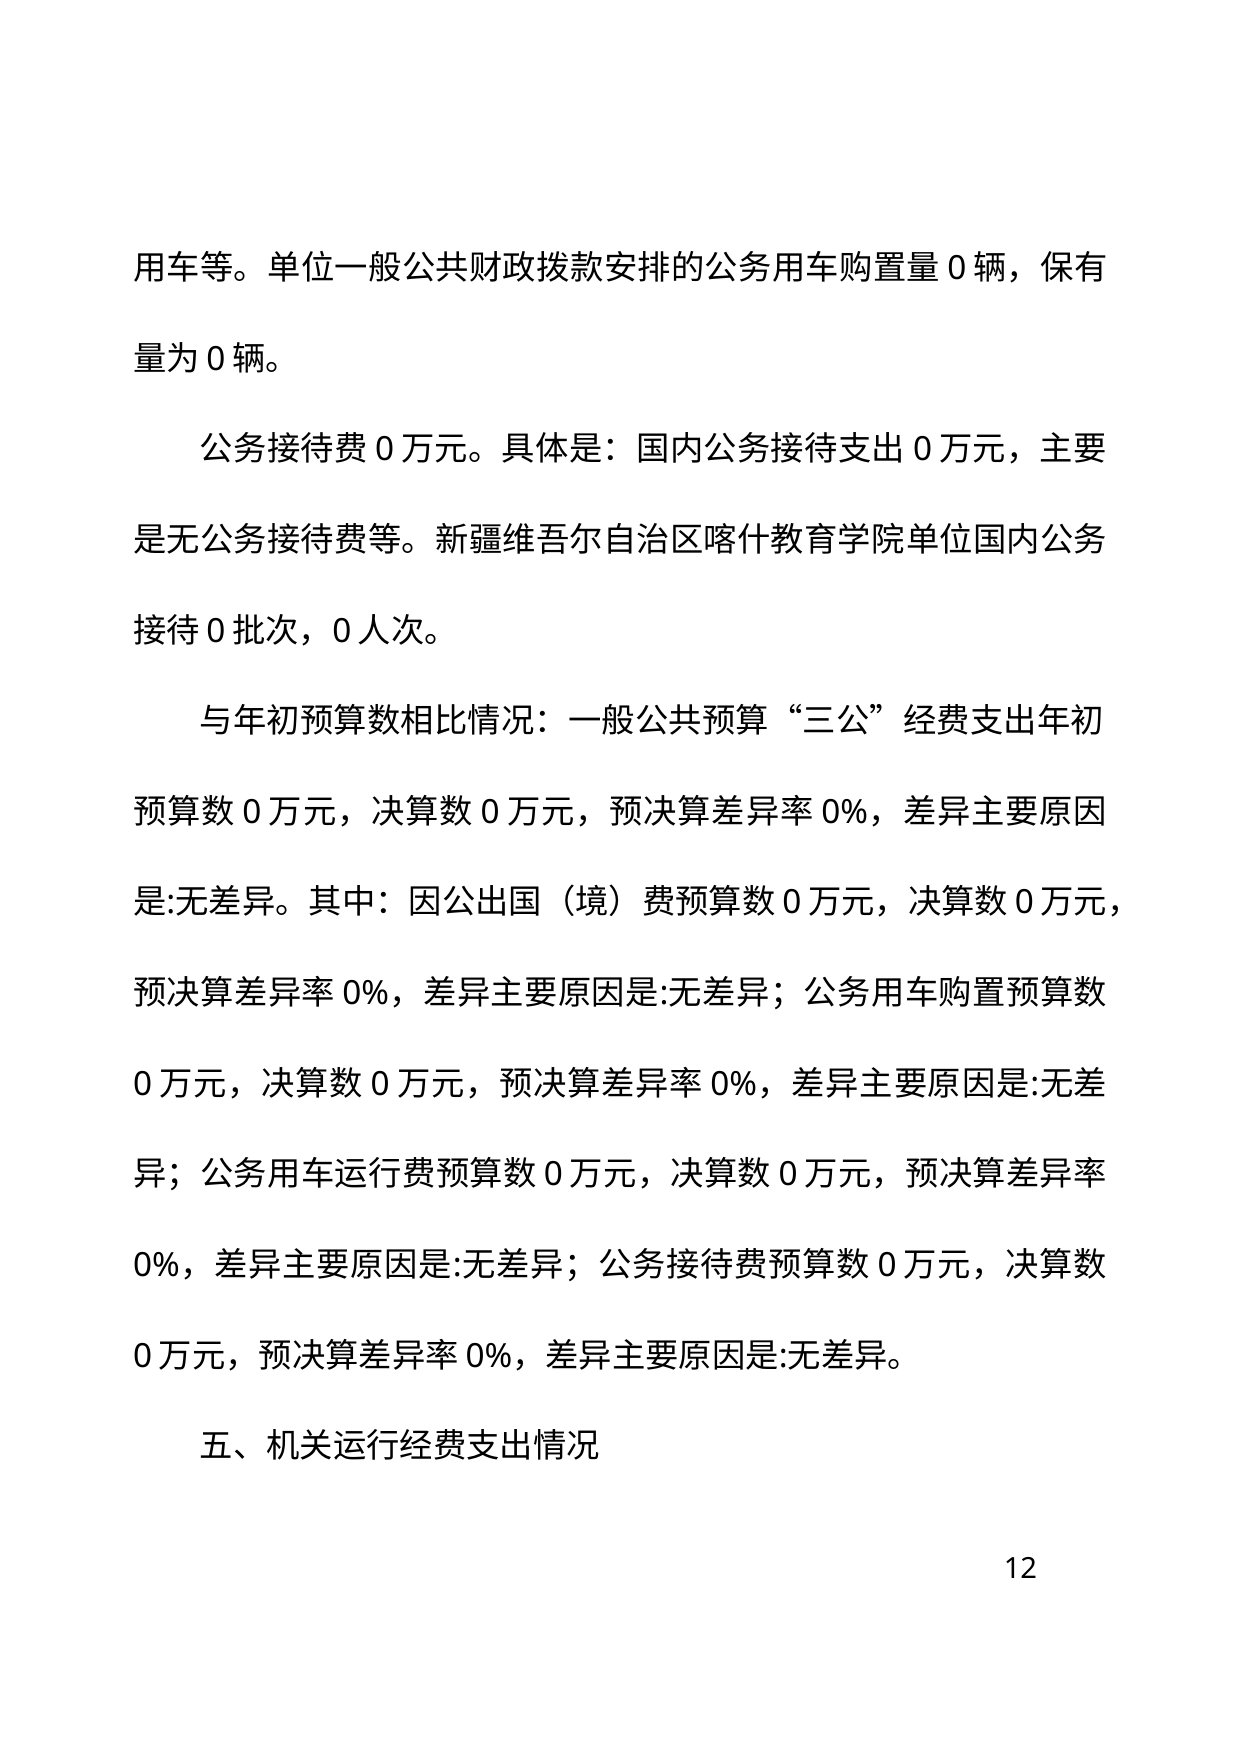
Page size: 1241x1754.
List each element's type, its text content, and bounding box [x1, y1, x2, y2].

text 五、机关运行经费支出情况 [133, 1398, 1107, 1489]
text 与年初预算数相比情况：一般公共预算“三公”经费支出年初预算数0万元，决算数0万元，预决算差异率0%，差异主要原因是:无差异。其中：因公出国（境）费预算数0万元，决算数0万元，预决算差异率0%，差异主要原因是:无差异；公务用车购置预算数0万元，决算数0万元，预决算差异率0%，差异主要原因是:无差异；公务用车运行费预算数0万元，决算数0万元，预决算差异率0%，差异主要原因是:无差异；公务接待费预算数0万元，决算数0万元，预决算差异率0%，差异主要原因是:无差异。 [133, 673, 1107, 1398]
text 公务接待费0万元。具体是：国内公务接待支出0万元，主要是无公务接待费等。新疆维吾尔自治区喀什教育学院单位国内公务接待0批次，0人次。 [133, 401, 1107, 673]
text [133, 220, 1107, 401]
